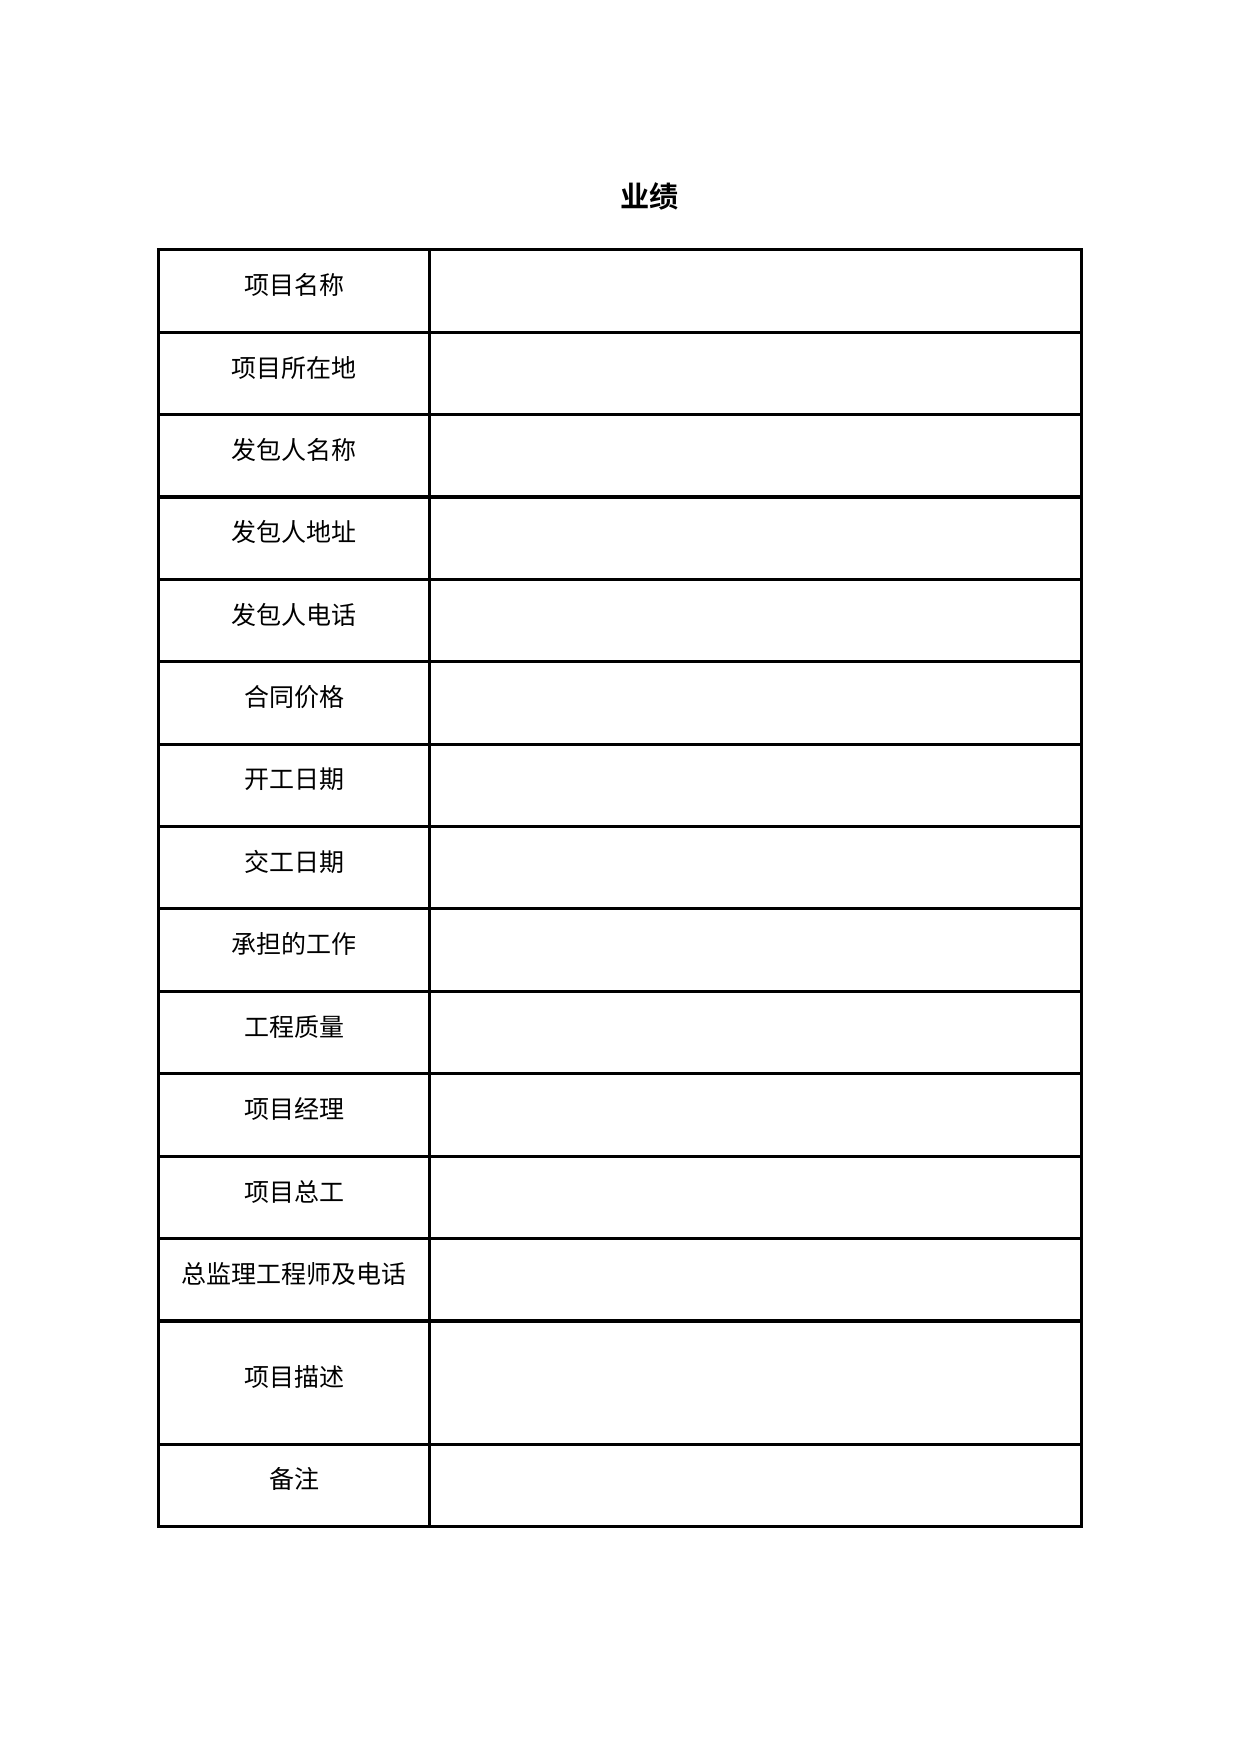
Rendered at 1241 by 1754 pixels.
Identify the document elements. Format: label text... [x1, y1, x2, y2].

table_cell [431, 1158, 1080, 1237]
table_header 项目名称 [160, 251, 428, 331]
table_cell 备注 [160, 1446, 428, 1525]
table_cell [431, 1240, 1080, 1319]
table_cell 交工日期 [160, 828, 428, 907]
table_cell [431, 416, 1080, 495]
table_cell [431, 993, 1080, 1072]
table_cell [431, 663, 1080, 742]
table_cell [431, 910, 1080, 990]
table_cell 发包人电话 [160, 581, 428, 660]
table_cell 项目总工 [160, 1158, 428, 1237]
table_cell 总监理工程师及电话 [160, 1240, 428, 1319]
table_cell 发包人名称 [160, 416, 428, 495]
table_cell [431, 334, 1080, 413]
table_cell 项目经理 [160, 1075, 428, 1154]
table_cell 项目描述 [160, 1323, 428, 1442]
table_cell 承担的工作 [160, 910, 428, 990]
table_cell 工程质量 [160, 993, 428, 1072]
table_cell [431, 1323, 1080, 1442]
table_cell 合同价格 [160, 663, 428, 742]
table_cell 开工日期 [160, 746, 428, 825]
table_cell [431, 1446, 1080, 1525]
table_cell [431, 746, 1080, 825]
text 业绩 [187, 162, 1053, 227]
table_cell [431, 1075, 1080, 1154]
table_cell [431, 828, 1080, 907]
table_cell [431, 581, 1080, 660]
table_cell 项目所在地 [160, 334, 428, 413]
table_header [431, 251, 1080, 331]
table_cell [431, 499, 1080, 578]
table_cell 发包人地址 [160, 499, 428, 578]
